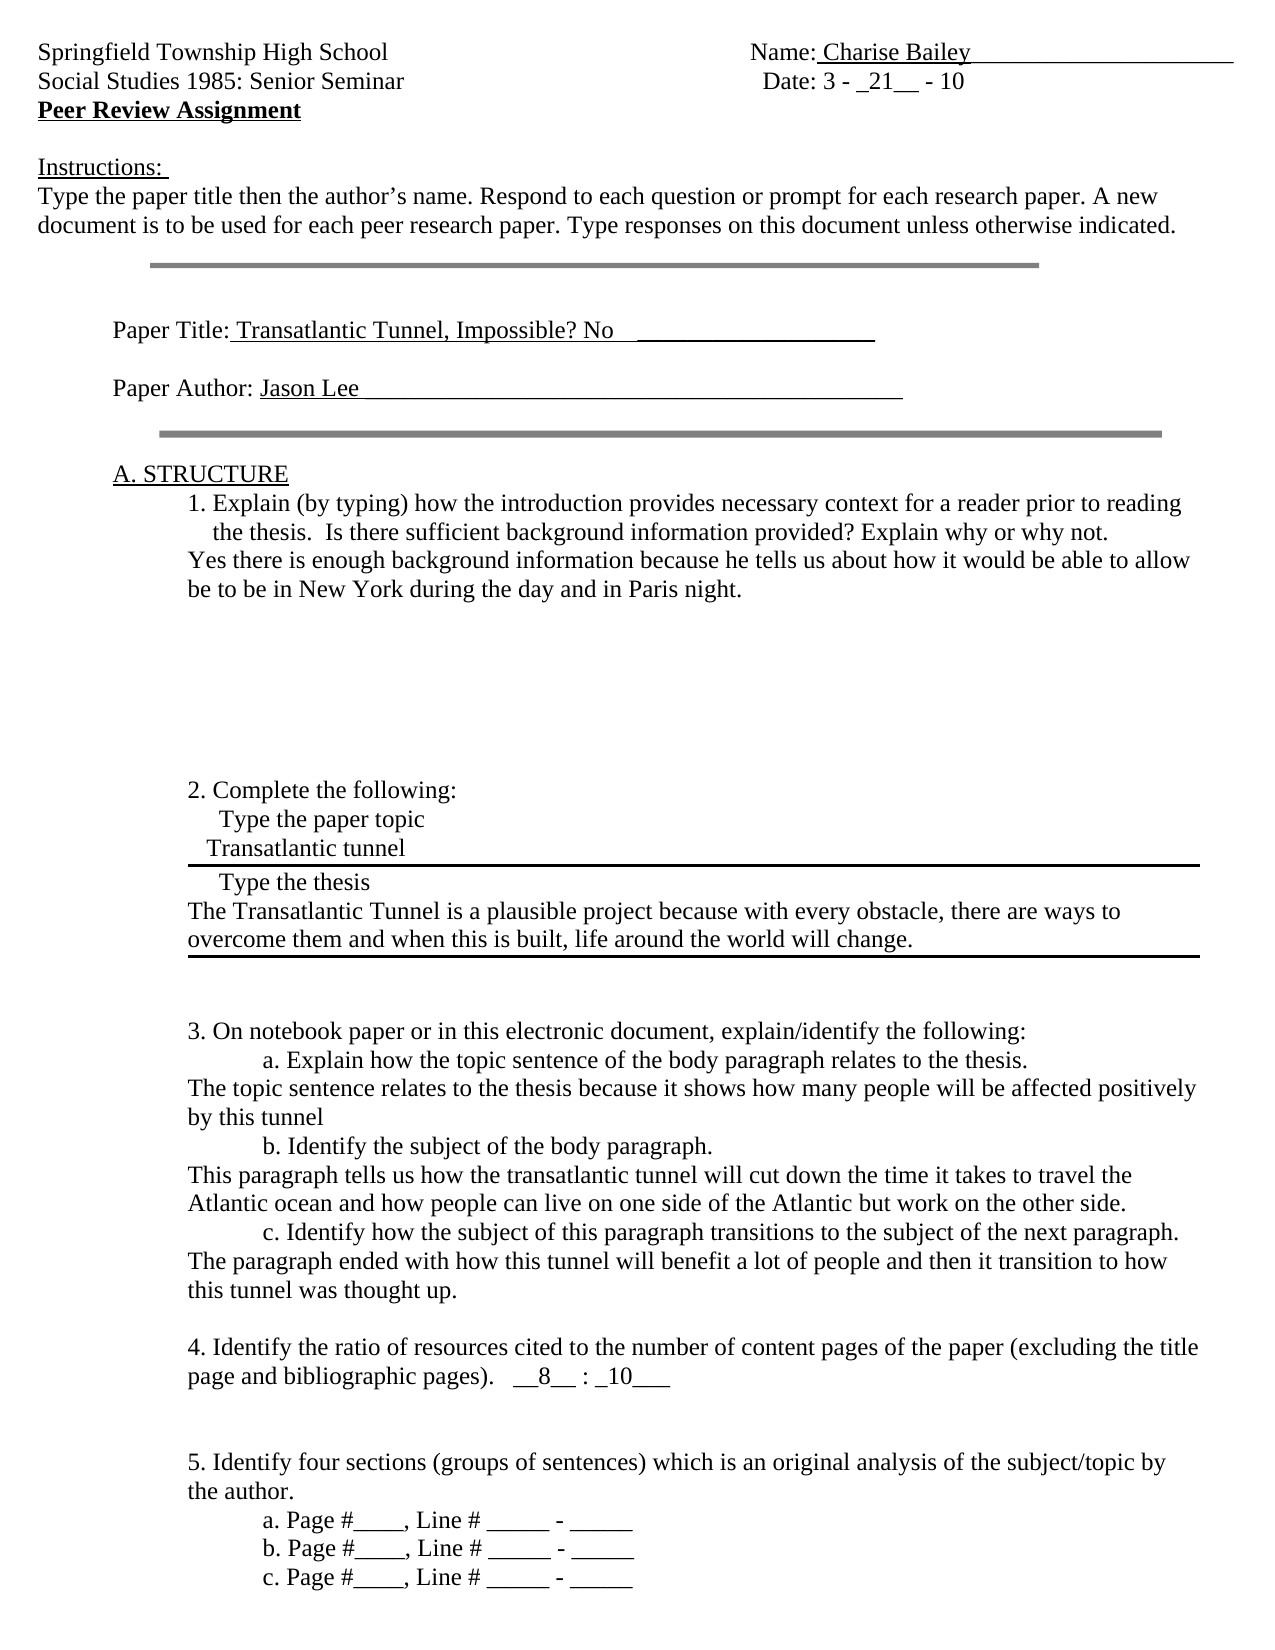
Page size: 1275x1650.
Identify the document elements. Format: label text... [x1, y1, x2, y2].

text Paper Author: Jason Lee ___________________________________________ [112, 373, 1200, 402]
text the thesis. Is there sufficient background information provided? Explain why or why not. [187, 517, 1200, 546]
text a. Page #____, Line # _____ - _____ [187, 1505, 1200, 1533]
text This paragraph tells us how the transatlantic tunnel will cut down the time it takes to travel the Atlantic ocean and how people can live on one side of the Atlantic but work on the other side. [187, 1160, 1200, 1217]
text c. Identify how the subject of this paragraph transitions to the subject of the next paragraph. [187, 1217, 1200, 1246]
text 5. Identify four sections (groups of sentences) which is an original analysis of the subject/topic by the author. [187, 1447, 1200, 1505]
text Transatlantic tunnel [187, 833, 1200, 867]
text Type the thesis [187, 867, 1200, 896]
text A. STRUCTURE [112, 459, 1200, 488]
text b. Identify the subject of the body paragraph. [187, 1131, 1200, 1160]
text Peer Review Assignment [37, 95, 1275, 124]
text 1. Explain (by typing) how the introduction provides necessary context for a reader prior to reading [187, 488, 1200, 517]
text b. Page #____, Line # _____ - _____ [187, 1533, 1200, 1562]
text 4. Identify the ratio of resources cited to the number of content pages of the paper (excluding the title page and bibliographic pages). __8__ : _10___ [187, 1332, 1200, 1390]
text Type the paper title then the author’s name. Respond to each question or prompt for each research paper. A new document is to be used for each peer research paper. Type responses on this document unless otherwise indicated. [37, 181, 1200, 239]
text 2. Complete the following: [187, 776, 1200, 804]
text Springfield Township High School Name: Charise Bailey_____________________ [37, 37, 1275, 66]
text Yes there is enough background information because he tells us about how it would be able to allow be to be in New York during the day and in Paris night. [187, 546, 1200, 603]
text 3. On notebook paper or in this electronic document, explain/identify the following: [187, 1016, 1200, 1045]
text Social Studies 1985: Senior Seminar Date: 3 - _21__ - 10 [37, 66, 1275, 95]
text The topic sentence relates to the thesis because it shows how many people will be affected positively by this tunnel [187, 1073, 1200, 1131]
text Paper Title: Transatlantic Tunnel, Impossible? No ___________________ [112, 316, 1200, 344]
text The Transatlantic Tunnel is a plausible project because with every obstacle, there are ways to overcome them and when this is built, life around the world will change. [187, 896, 1200, 958]
text Instructions: [37, 152, 1275, 181]
text The paragraph ended with how this tunnel will benefit a lot of people and then it transition to how this tunnel was thought up. [187, 1246, 1200, 1303]
text Type the paper topic [187, 804, 1200, 833]
text c. Page #____, Line # _____ - _____ [187, 1562, 1200, 1591]
text a. Explain how the topic sentence of the body paragraph relates to the thesis. [187, 1045, 1200, 1073]
